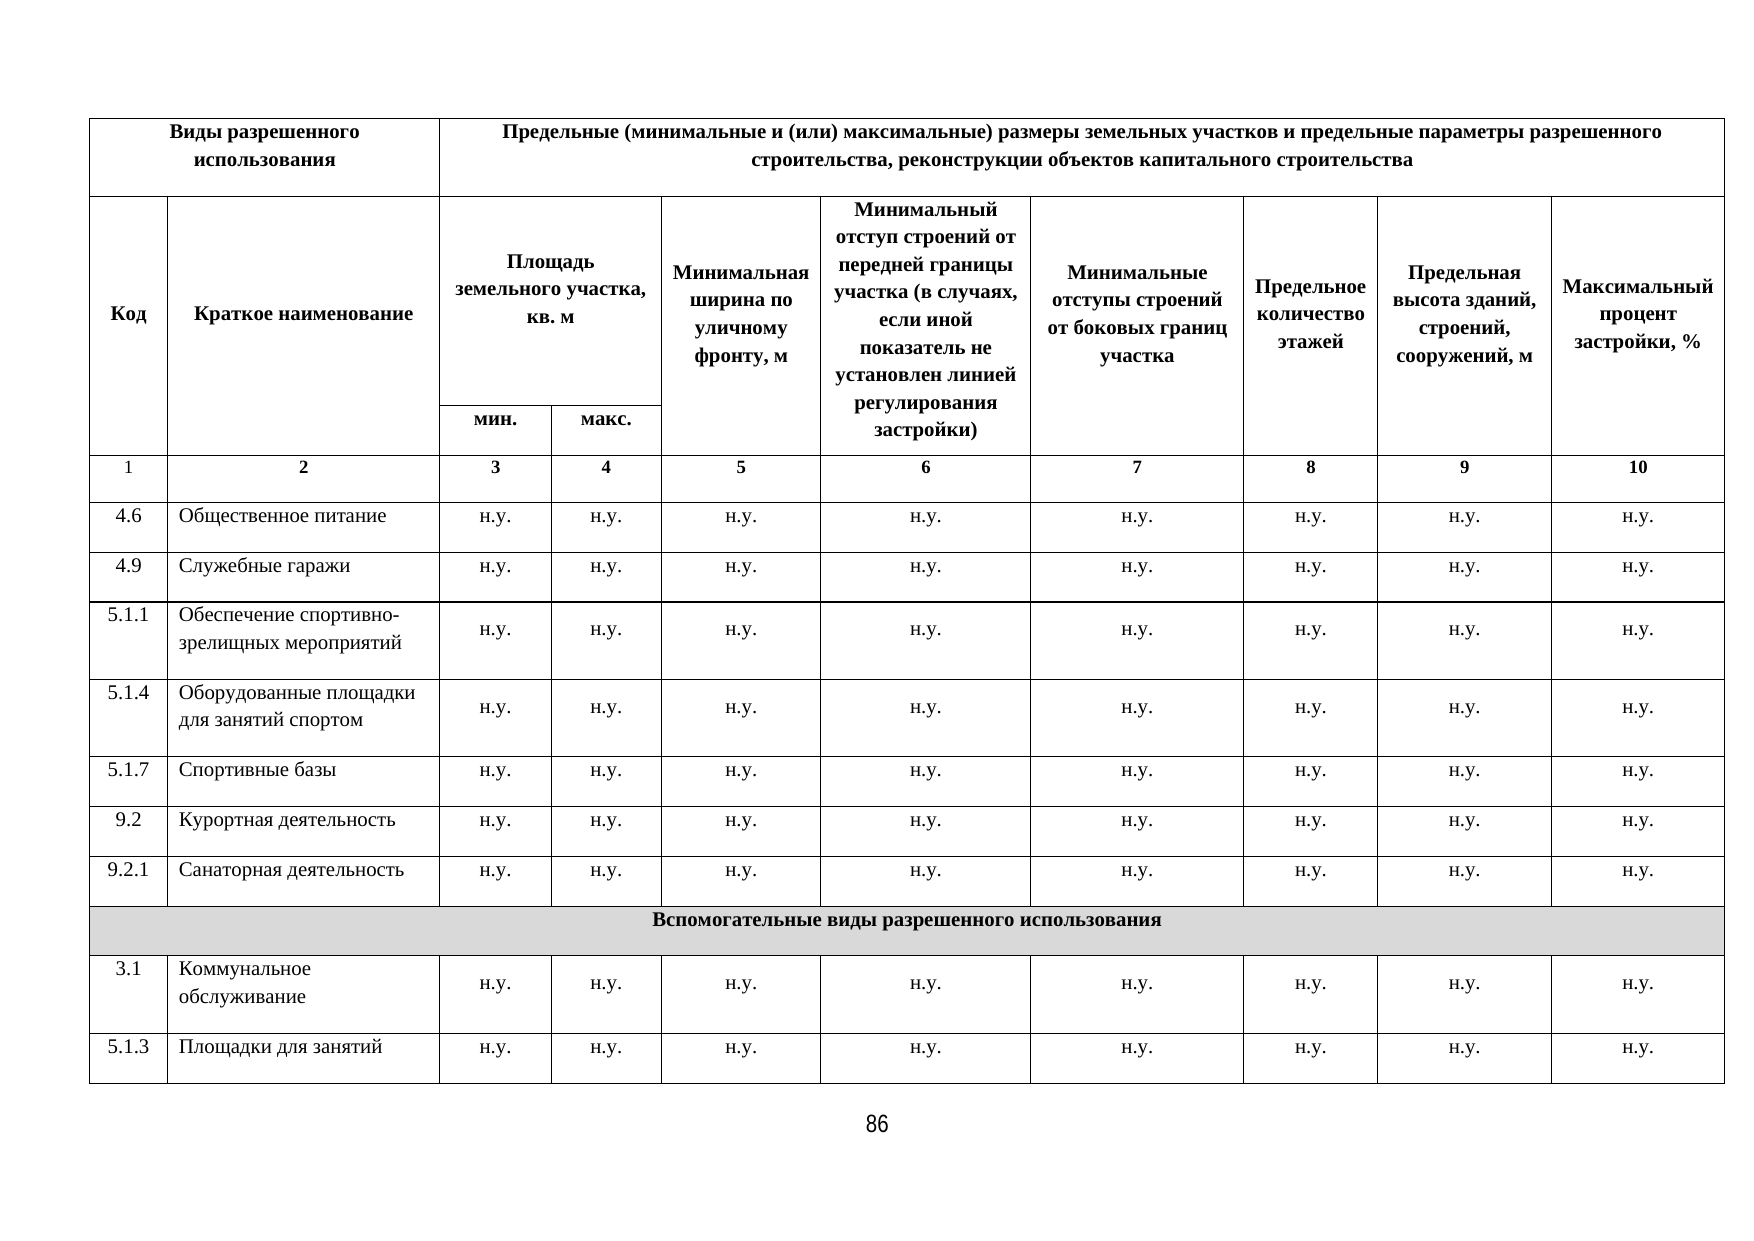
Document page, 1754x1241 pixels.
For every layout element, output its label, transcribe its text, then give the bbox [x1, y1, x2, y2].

table_cell Краткое наименование [168, 197, 439, 454]
table_cell н.у. [440, 553, 551, 601]
table_cell н.у. [1031, 956, 1243, 1033]
table_cell н.у. [1244, 807, 1377, 856]
table_cell н.у. [552, 603, 661, 679]
table_cell н.у. [821, 857, 1030, 906]
table_cell 3 [440, 456, 551, 502]
table_cell н.у. [1244, 553, 1377, 601]
table_cell 8 [1244, 456, 1377, 502]
table_cell н.у. [440, 1034, 551, 1082]
table_cell Спортивные базы [168, 757, 439, 806]
table_cell н.у. [1031, 553, 1243, 601]
table_cell 5 [662, 456, 820, 502]
table_cell Санаторная деятельность [168, 857, 439, 906]
table_cell н.у. [1552, 1034, 1724, 1082]
table_cell н.у. [821, 603, 1030, 679]
table_cell 5.1.3 [90, 1034, 167, 1082]
table_cell н.у. [1031, 807, 1243, 856]
table_cell н.у. [1031, 503, 1243, 552]
table_cell н.у. [1552, 553, 1724, 601]
table_cell н.у. [552, 503, 661, 552]
table_cell н.у. [1244, 503, 1377, 552]
table_cell н.у. [662, 503, 820, 552]
table_cell Площадь земельного участка, кв. м [440, 197, 661, 405]
table_cell 4 [552, 456, 661, 502]
table_cell н.у. [1552, 603, 1724, 679]
table_header Предельные (минимальные и (или) максимальные) размеры земельных участков и предельные параметры разрешенного строительства, реконструкции объектов капитального строительства [440, 119, 1724, 196]
table_cell н.у. [1378, 680, 1551, 756]
table_cell Площадки для занятий спортом [168, 1034, 439, 1082]
table_cell н.у. [821, 807, 1030, 856]
table_cell н.у. [552, 807, 661, 856]
table_cell макс. [552, 406, 661, 454]
table_cell н.у. [1552, 680, 1724, 756]
table_cell мин. [440, 406, 551, 454]
table_cell н.у. [1031, 680, 1243, 756]
table_cell н.у. [440, 680, 551, 756]
table_cell н.у. [1378, 553, 1551, 601]
table_cell н.у. [662, 1034, 820, 1082]
table_cell Оборудованные площадки для занятий спортом [168, 680, 439, 756]
table_cell 9.2 [90, 807, 167, 856]
table_cell н.у. [1244, 1034, 1377, 1082]
table_cell н.у. [1031, 757, 1243, 806]
table_cell 5.1.1 [90, 603, 167, 679]
table_cell н.у. [662, 857, 820, 906]
table_cell Минимальные отступы строений от боковых границ участка [1031, 197, 1243, 454]
table_cell н.у. [552, 757, 661, 806]
table_cell н.у. [662, 807, 820, 856]
table_cell н.у. [1031, 1034, 1243, 1082]
table_cell 4.9 [90, 553, 167, 601]
table_cell 4.6 [90, 503, 167, 552]
table_cell н.у. [662, 956, 820, 1033]
table_cell Минимальный отступ строений от передней границы участка (в случаях, если иной показатель не установлен линией регулирования застройки) [821, 197, 1030, 454]
table_cell н.у. [552, 553, 661, 601]
table_cell н.у. [1378, 503, 1551, 552]
table_header Виды разрешенного использования [90, 119, 439, 196]
table_cell н.у. [821, 680, 1030, 756]
table_cell Предельная высота зданий, строений, сооружений, м [1378, 197, 1551, 454]
table_cell н.у. [440, 807, 551, 856]
table_cell н.у. [1244, 857, 1377, 906]
table_cell н.у. [1378, 603, 1551, 679]
table_cell н.у. [552, 680, 661, 756]
table_cell Коммунальное обслуживание [168, 956, 439, 1033]
table_cell н.у. [1378, 956, 1551, 1033]
table_cell н.у. [1244, 956, 1377, 1033]
table_cell н.у. [821, 503, 1030, 552]
table_cell н.у. [1552, 503, 1724, 552]
table_cell н.у. [1378, 807, 1551, 856]
table_cell 7 [1031, 456, 1243, 502]
table_cell н.у. [821, 553, 1030, 601]
table_cell 5.1.4 [90, 680, 167, 756]
table_cell н.у. [821, 1034, 1030, 1082]
table_cell Общественное питание [168, 503, 439, 552]
table_cell н.у. [1552, 757, 1724, 806]
table_cell н.у. [440, 956, 551, 1033]
table_cell н.у. [662, 603, 820, 679]
table_cell н.у. [821, 757, 1030, 806]
table_cell Курортная деятельность [168, 807, 439, 856]
table_cell н.у. [662, 757, 820, 806]
table_cell н.у. [1244, 757, 1377, 806]
table_cell Минимальная ширина по уличному фронту, м [662, 197, 820, 454]
table_cell н.у. [1378, 757, 1551, 806]
table_cell н.у. [1552, 857, 1724, 906]
table_cell 6 [821, 456, 1030, 502]
table_cell 5.1.7 [90, 757, 167, 806]
table_cell н.у. [1244, 680, 1377, 756]
table_cell Код [90, 197, 167, 454]
table_cell н.у. [662, 680, 820, 756]
table_cell н.у. [552, 956, 661, 1033]
table_cell Вспомогательные виды разрешенного использования [90, 907, 1724, 955]
table_cell 9.2.1 [90, 857, 167, 906]
table_cell 1 [90, 456, 167, 502]
table_cell н.у. [1552, 807, 1724, 856]
table_cell 2 [168, 456, 439, 502]
table_cell 9 [1378, 456, 1551, 502]
table_cell н.у. [1378, 1034, 1551, 1082]
table_cell н.у. [552, 1034, 661, 1082]
table_cell Максимальный процент застройки, % [1552, 197, 1724, 454]
table_cell 3.1 [90, 956, 167, 1033]
table_cell Обеспечение спортивно-зрелищных мероприятий [168, 603, 439, 679]
table_cell Служебные гаражи [168, 553, 439, 601]
table_cell н.у. [440, 757, 551, 806]
table_cell н.у. [1244, 603, 1377, 679]
table_cell н.у. [440, 503, 551, 552]
table_cell н.у. [552, 857, 661, 906]
table_cell н.у. [662, 553, 820, 601]
table_cell н.у. [821, 956, 1030, 1033]
table_cell н.у. [440, 603, 551, 679]
table_cell н.у. [440, 857, 551, 906]
table_cell н.у. [1378, 857, 1551, 906]
table_cell н.у. [1552, 956, 1724, 1033]
table_cell Предельное количество этажей [1244, 197, 1377, 454]
table_cell н.у. [1031, 857, 1243, 906]
table_cell н.у. [1031, 603, 1243, 679]
table_cell 10 [1552, 456, 1724, 502]
